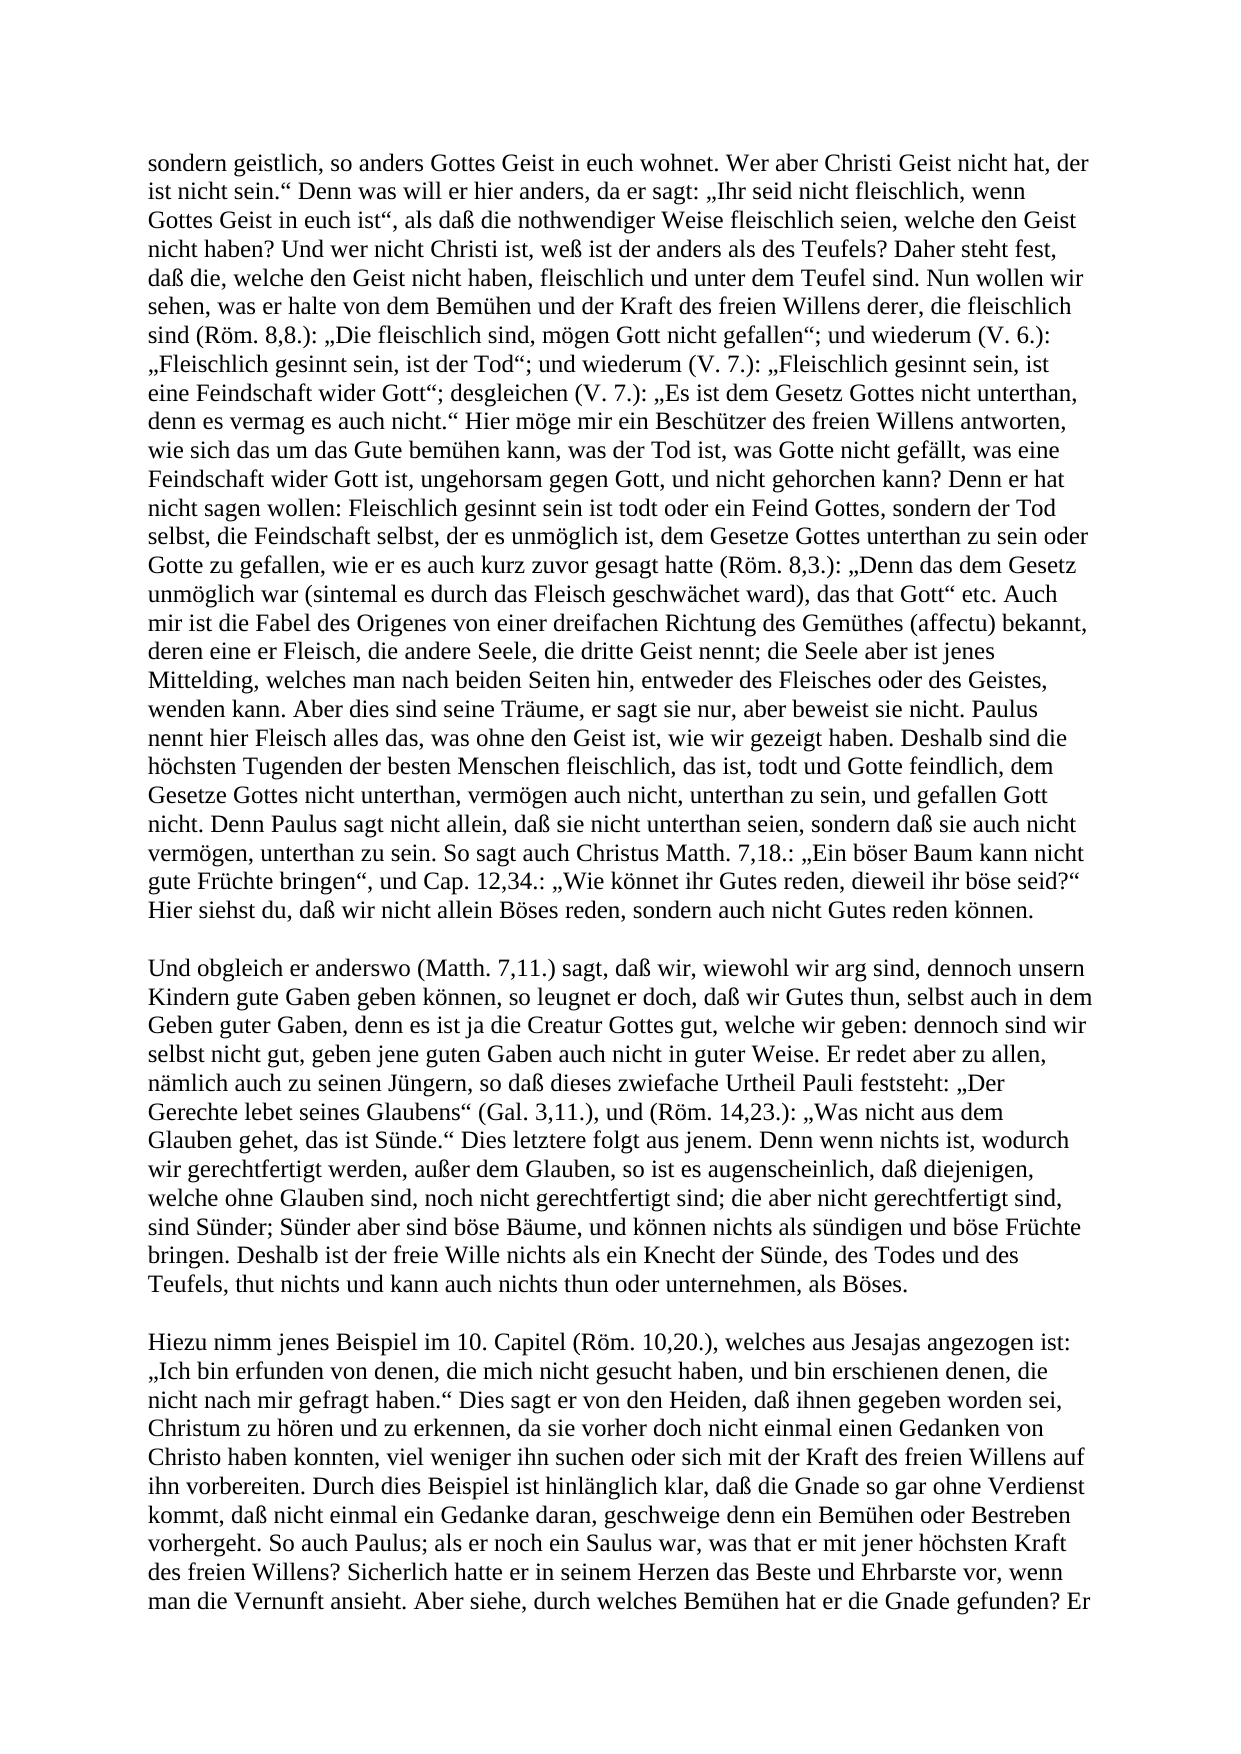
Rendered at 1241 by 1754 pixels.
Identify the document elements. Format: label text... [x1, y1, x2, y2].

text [148, 1327, 1093, 1615]
text Und obgleich er anderswo (Matth. 7,11.) sagt, daß wir, wiewohl wir arg sind, dennoch unsern Kindern gute Gaben geben können, so leugnet er doch, daß wir Gutes thun, selbst auch in dem Geben guter Gaben, denn es ist ja die Creatur Gottes gut, welche wir geben: dennoch sind wir selbst nicht gut, geben jene guten Gaben auch nicht in guter Weise. Er redet aber zu allen, nämlich auch zu seinen Jüngern, so daß dieses zwiefache Urtheil Pauli feststeht: „Der Gerechte lebet seines Glaubens“ (Gal. 3,11.), und (Röm. 14,23.): „Was nicht aus dem Glauben gehet, das ist Sünde.“ Dies letztere folgt aus jenem. Denn wenn nichts ist, wodurch wir gerechtfertigt werden, außer dem Glauben, so ist es augenscheinlich, daß diejenigen, welche ohne Glauben sind, noch nicht gerechtfertigt sind; die aber nicht gerechtfertigt sind, sind Sünder; Sünder aber sind böse Bäume, und können nichts als sündigen und böse Früchte bringen. Deshalb ist der freie Wille nichts als ein Knecht der Sünde, des Todes und des Teufels, thut nichts und kann auch nichts thun oder unternehmen, als Böses. [148, 953, 1093, 1298]
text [148, 148, 1093, 924]
